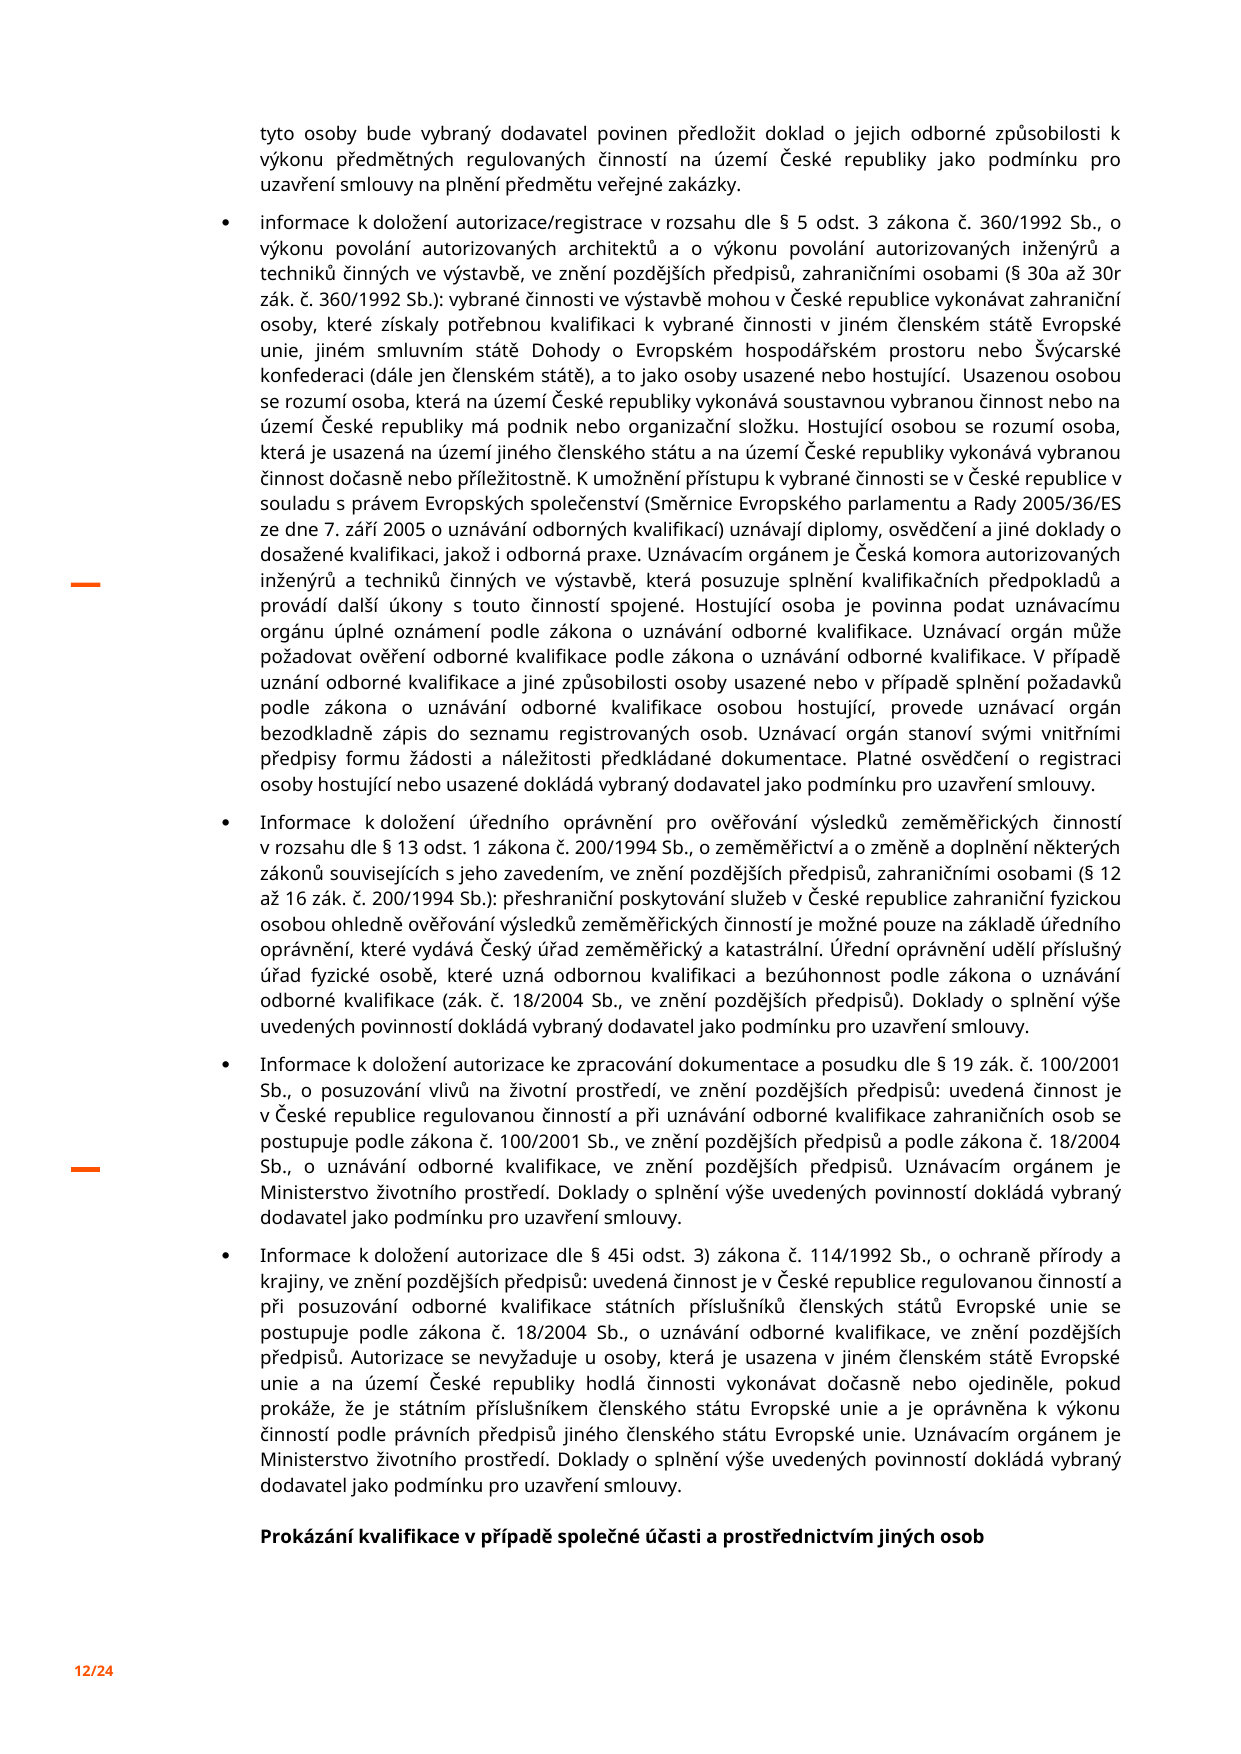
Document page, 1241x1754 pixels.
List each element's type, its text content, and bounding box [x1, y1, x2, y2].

text Prokázání kvalifikace v případě společné účasti a prostřednictvím jiných osob [260, 1523, 1122, 1549]
list informace k doložení autorizace/registrace v rozsahu dle § 5 odst. 3 zákona č. 360/1992 Sb., o výkonu povolání autorizovaných architektů a o výkonu povolání autorizovaných inženýrů a techniků činných ve výstavbě, ve znění pozdějších předpisů, zahraničními osobami (§ 30a až 30r zák. č. 360/1992 Sb.): vybrané činnosti ve výstavbě mohou v České republice vykonávat zahraniční osoby, které získaly potřebnou kvalifikaci k vybrané činnosti v jiném členském státě Evropské unie, jiném smluvním státě Dohody o Evropském hospodářském prostoru nebo Švýcarské konfederaci (dále jen členském státě), a to jako osoby usazené nebo hostující. Usazenou osobou se rozumí osoba, která na území České republiky vykonává soustavnou vybranou činnost nebo na území České republiky má podnik nebo organizační složku. Hostující osobou se rozumí osoba, která je usazená na území jiného členského státu a na území České republiky vykonává vybranou činnost dočasně nebo příležitostně. K umožnění přístupu k vybrané činnosti se v České republice v souladu s právem Evropských společenství (Směrnice Evropského parlamentu a Rady 2005/36/ES ze dne 7. září 2005 o uznávání odborných kvalifikací) uznávají diplomy, osvědčení a jiné doklady o dosažené kvalifikaci, jakož i odborná praxe. Uznávacím orgánem je Česká komora autorizovaných inženýrů a techniků činných ve výstavbě, která posuzuje splnění kvalifikačních předpokladů a provádí další úkony s touto činností spojené. Hostující osoba je povinna podat uznávacímu orgánu úplné oznámení podle zákona o uznávání odborné kvalifikace. Uznávací orgán může požadovat ověření odborné kvalifikace podle zákona o uznávání odborné kvalifikace. V případě uznání odborné kvalifikace a jiné způsobilosti osoby usazené nebo v případě splnění požadavků podle zákona o uznávání odborné kvalifikace osobou hostující, provede uznávací orgán bezodkladně zápis do seznamu registrovaných osob. Uznávací orgán stanoví svými vnitřními předpisy formu žádosti a náležitosti předkládané dokumentace. Platné osvědčení o registraci osoby hostující nebo usazené dokládá vybraný dodavatel jako podmínku pro uzavření smlouvy. [222, 210, 1122, 797]
list Informace k doložení autorizace dle § 45i odst. 3) zákona č. 114/1992 Sb., o ochraně přírody a krajiny, ve znění pozdějších předpisů: uvedená činnost je v České republice regulovanou činností a při posuzování odborné kvalifikace státních příslušníků členských států Evropské unie se postupuje podle zákona č. 18/2004 Sb., o uznávání odborné kvalifikace, ve znění pozdějších předpisů. Autorizace se nevyžaduje u osoby, která je usazena v jiném členském státě Evropské unie a na území České republiky hodlá činnosti vykonávat dočasně nebo ojediněle, pokud prokáže, že je státním příslušníkem členského státu Evropské unie a je oprávněna k výkonu činností podle právních předpisů jiného členského státu Evropské unie. Uznávacím orgánem je Ministerstvo životního prostředí. Doklady o splnění výše uvedených povinností dokládá vybraný dodavatel jako podmínku pro uzavření smlouvy. [222, 1242, 1122, 1498]
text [260, 121, 1122, 197]
list Informace k doložení autorizace ke zpracování dokumentace a posudku dle § 19 zák. č. 100/2001 Sb., o posuzování vlivů na životní prostředí, ve znění pozdějších předpisů: uvedená činnost je v České republice regulovanou činností a při uznávání odborné kvalifikace zahraničních osob se postupuje podle zákona č. 100/2001 Sb., ve znění pozdějších předpisů a podle zákona č. 18/2004 Sb., o uznávání odborné kvalifikace, ve znění pozdějších předpisů. Uznávacím orgánem je Ministerstvo životního prostředí. Doklady o splnění výše uvedených povinností dokládá vybraný dodavatel jako podmínku pro uzavření smlouvy. [222, 1051, 1122, 1230]
list Informace k doložení úředního oprávnění pro ověřování výsledků zeměměřických činností v rozsahu dle § 13 odst. 1 zákona č. 200/1994 Sb., o zeměměřictví a o změně a doplnění některých zákonů souvisejících s jeho zavedením, ve znění pozdějších předpisů, zahraničními osobami (§ 12 až 16 zák. č. 200/1994 Sb.): přeshraniční poskytování služeb v České republice zahraniční fyzickou osobou ohledně ověřování výsledků zeměměřických činností je možné pouze na základě úředního oprávnění, které vydává Český úřad zeměměřický a katastrální. Úřední oprávnění udělí příslušný úřad fyzické osobě, které uzná odbornou kvalifikaci a bezúhonnost podle zákona o uznávání odborné kvalifikace (zák. č. 18/2004 Sb., ve znění pozdějších předpisů). Doklady o splnění výše uvedených povinností dokládá vybraný dodavatel jako podmínku pro uzavření smlouvy. [222, 809, 1122, 1039]
